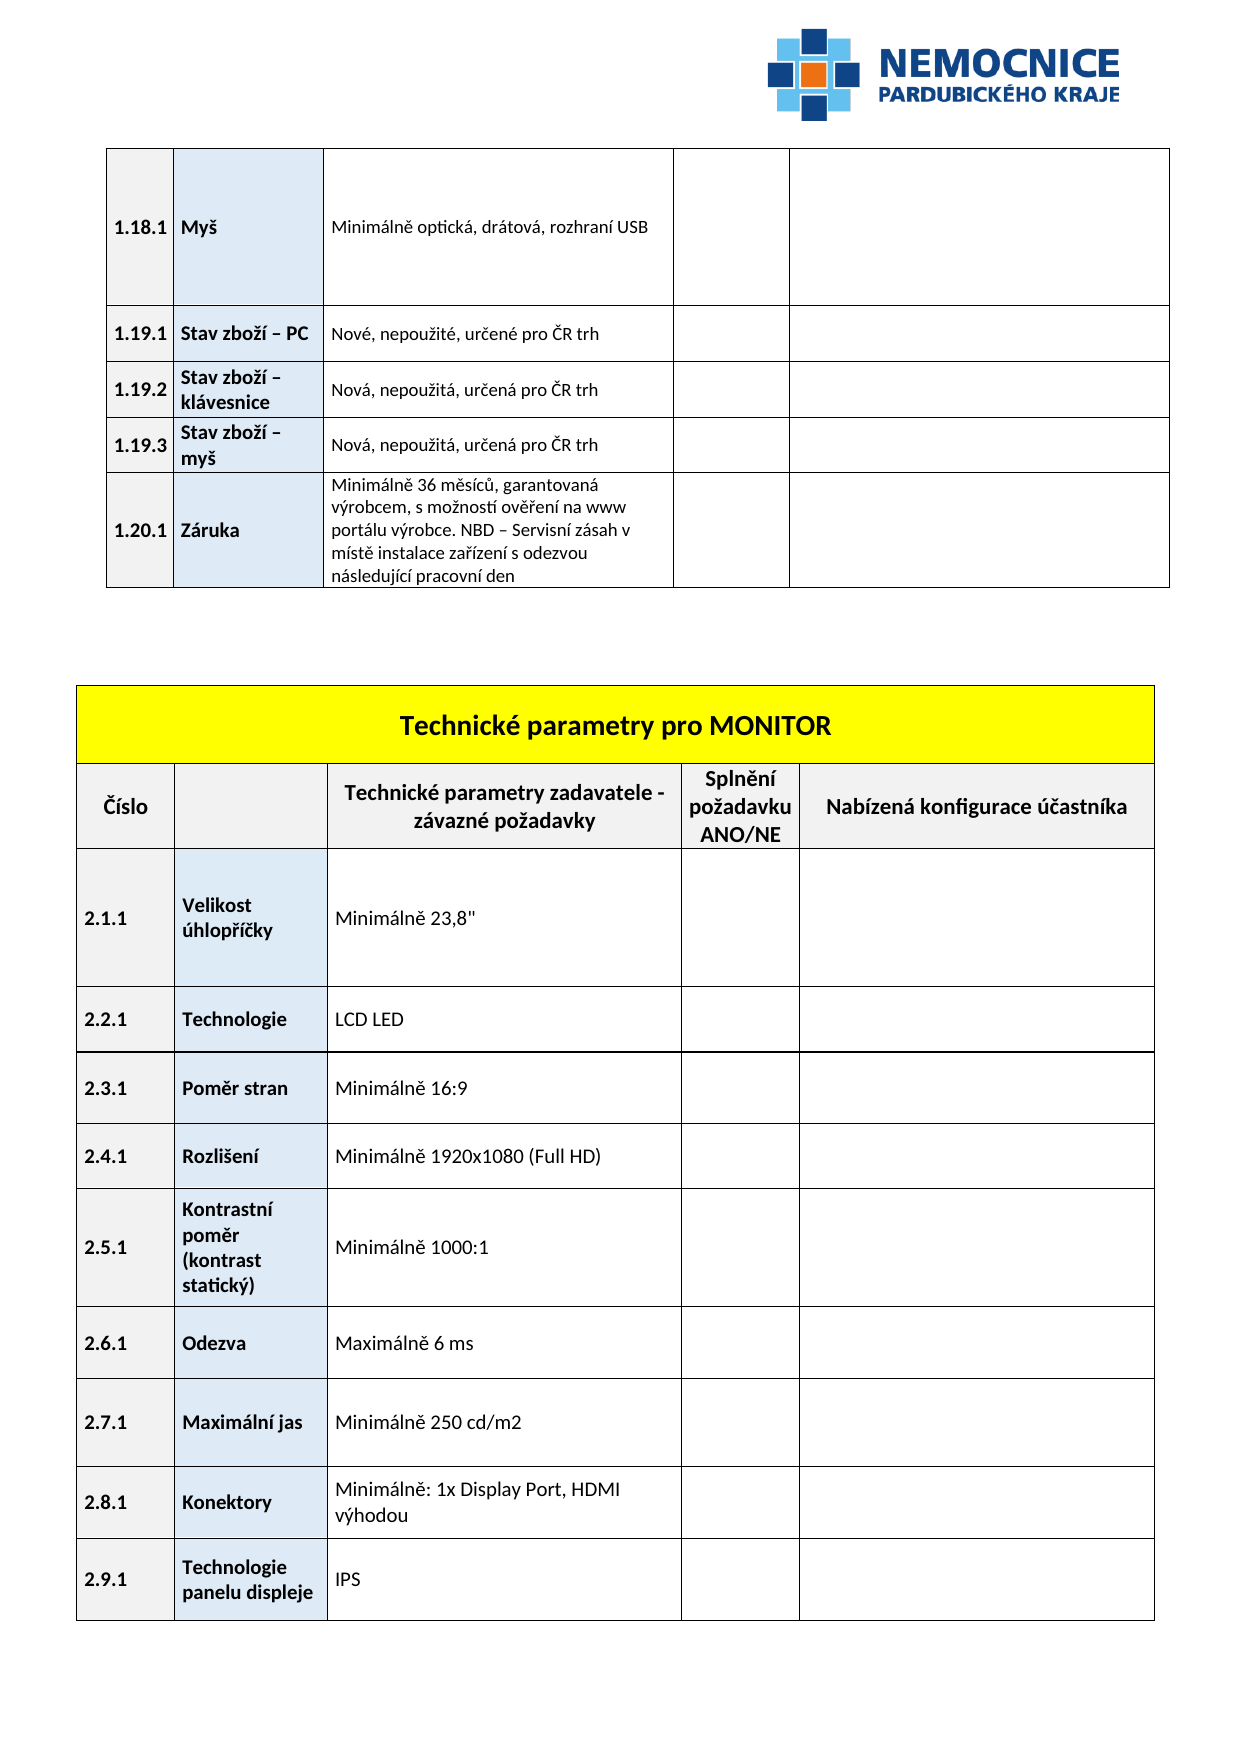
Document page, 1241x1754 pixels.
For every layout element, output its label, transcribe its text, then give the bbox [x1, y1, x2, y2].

table_header Technické parametry pro MONITOR [77, 686, 1154, 763]
table_cell [800, 987, 1154, 1051]
table_cell 1.20.1 [107, 473, 173, 587]
table_cell [800, 849, 1154, 986]
table_cell [682, 1539, 799, 1620]
table_cell Maximálně 6 ms [328, 1307, 681, 1378]
table_cell 2.7.1 [77, 1379, 174, 1466]
table_cell [674, 149, 789, 304]
table_cell 2.2.1 [77, 987, 174, 1051]
table_cell [175, 764, 327, 848]
table_cell 1.19.2 [107, 362, 173, 417]
table_cell [800, 1379, 1154, 1466]
table_cell Kontrastní poměr (kontrast statický) [175, 1189, 327, 1306]
table_cell [800, 1467, 1154, 1537]
table_cell [682, 1124, 799, 1187]
table_cell 1.18.1 [107, 149, 173, 304]
table_cell Konektory [175, 1467, 327, 1537]
table_cell 2.8.1 [77, 1467, 174, 1537]
table_cell [790, 306, 1169, 361]
table_cell Minimálně: 1x Display Port, HDMI výhodou [328, 1467, 681, 1537]
table_cell [790, 473, 1169, 587]
table_cell [790, 362, 1169, 417]
table_cell [800, 1539, 1154, 1620]
table_cell 2.4.1 [77, 1124, 174, 1187]
table_cell Nabízená konfigurace účastníka [800, 764, 1154, 848]
table_cell Rozlišení [175, 1124, 327, 1187]
table_cell 1.19.3 [107, 418, 173, 472]
table_cell [682, 1053, 799, 1123]
picture [766, 27, 1119, 122]
table_cell Myš [174, 149, 323, 304]
table_cell [800, 1124, 1154, 1187]
table_cell [682, 1379, 799, 1466]
table_cell [790, 149, 1169, 304]
table_cell 2.9.1 [77, 1539, 174, 1620]
table_cell [682, 1189, 799, 1306]
table_cell Minimálně optická, drátová, rozhraní USB [324, 149, 673, 304]
table_cell Číslo [77, 764, 174, 848]
table_cell Stav zboží – myš [174, 418, 323, 472]
table_cell 2.1.1 [77, 849, 174, 986]
table_cell Stav zboží – PC [174, 306, 323, 361]
table_cell Odezva [175, 1307, 327, 1378]
table_cell 2.3.1 [77, 1053, 174, 1123]
table_cell [682, 1307, 799, 1378]
table_cell [790, 418, 1169, 472]
table_cell Splnění požadavku ANO/NE [682, 764, 799, 848]
table_cell [800, 1307, 1154, 1378]
table_cell [800, 1189, 1154, 1306]
table_cell Minimálně 23,8" [328, 849, 681, 986]
table_cell Technologie [175, 987, 327, 1051]
table_cell Záruka [174, 473, 323, 587]
table_cell Minimálně 250 cd/m2 [328, 1379, 681, 1466]
table_cell [682, 1467, 799, 1537]
table_cell Nové, nepoužité, určené pro ČR trh [324, 306, 673, 361]
table_cell 2.6.1 [77, 1307, 174, 1378]
table_cell Technologie panelu displeje [175, 1539, 327, 1620]
table_cell Maximální jas [175, 1379, 327, 1466]
table_cell [674, 362, 789, 417]
table_cell Minimálně 1000:1 [328, 1189, 681, 1306]
table_cell Nová, nepoužitá, určená pro ČR trh [324, 418, 673, 472]
table_cell IPS [328, 1539, 681, 1620]
table_cell LCD LED [328, 987, 681, 1051]
table_cell 1.19.1 [107, 306, 173, 361]
table_cell Minimálně 16:9 [328, 1053, 681, 1123]
table_cell Minimálně 36 měsíců, garantovaná výrobcem, s možností ověření na www portálu výrobce. NBD – Servisní zásah v místě instalace zařízení s odezvou následující pracovní den [324, 473, 673, 587]
table_cell [674, 418, 789, 472]
table_cell Minimálně 1920x1080 (Full HD) [328, 1124, 681, 1187]
table_cell [682, 849, 799, 986]
table_cell Poměr stran [175, 1053, 327, 1123]
table_cell 2.5.1 [77, 1189, 174, 1306]
table_cell Stav zboží – klávesnice [174, 362, 323, 417]
table_cell [682, 987, 799, 1051]
table_cell [674, 306, 789, 361]
table_cell Technické parametry zadavatele - závazné požadavky [328, 764, 681, 848]
table_cell Velikost úhlopříčky [175, 849, 327, 986]
table_cell Nová, nepoužitá, určená pro ČR trh [324, 362, 673, 417]
table_cell [800, 1053, 1154, 1123]
table_cell [674, 473, 789, 587]
